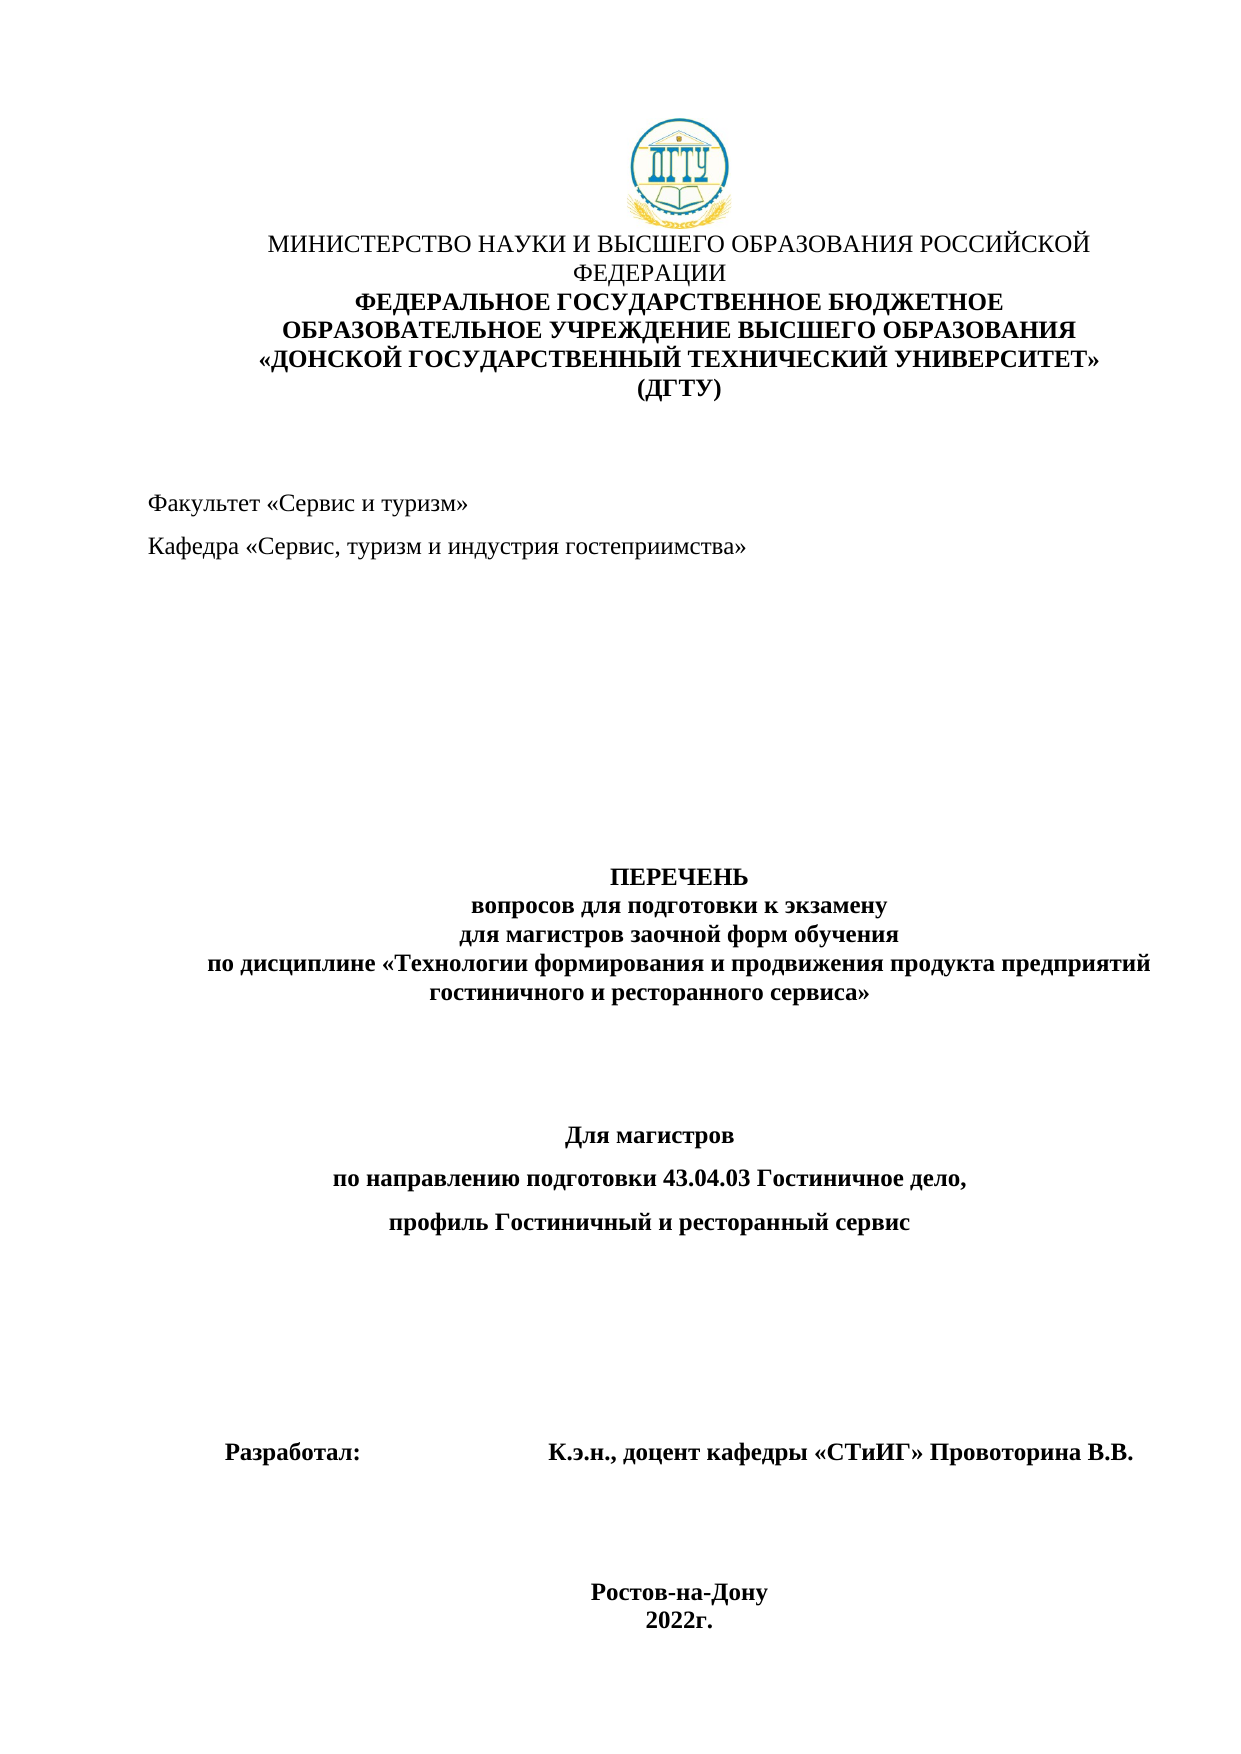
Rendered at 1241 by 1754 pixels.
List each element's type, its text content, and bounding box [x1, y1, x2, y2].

text ОБРАЗОВАТЕЛЬНОЕ УЧРЕЖДЕНИЕ ВЫСШЕГО ОБРАЗОВАНИЯ [148, 315, 1152, 344]
text Кафедра «Сервис, туризм и индустрия гостеприимства» [148, 531, 1152, 560]
text 2022г. [148, 1605, 1152, 1634]
text Для магистров [148, 1120, 1152, 1149]
text по дисциплине «Технологии формирования и продвижения продукта предприятий гостиничного и ресторанного сервиса» [148, 948, 1152, 1005]
picture [626, 118, 732, 229]
text Факультет «Сервис и туризм» [148, 488, 1152, 517]
text вопросов для подготовки к экзамену [148, 890, 1152, 919]
text Разработал: К.э.н., доцент кафедры «СТиИГ» Провоторина В.В. [148, 1437, 1152, 1465]
text Ростов-на-Дону [148, 1577, 1152, 1605]
text ФЕДЕРАЛЬНОЕ ГОСУДАРСТВЕННОЕ БЮДЖЕТНОЕ [148, 287, 1152, 315]
text МИНИСТЕРСТВО НАУКИ И ВЫСШЕГО ОБРАЗОВАНИЯ РОССИЙСКОЙ ФЕДЕРАЦИИ [148, 229, 1152, 287]
text для магистров заочной форм обучения [148, 919, 1152, 948]
text (ДГТУ) [148, 373, 1152, 402]
text по направлению подготовки 43.04.03 Гостиничное дело, [148, 1163, 1152, 1192]
text ПЕРЕЧЕНЬ [148, 862, 1152, 890]
text «ДОНСКОЙ ГОСУДАРСТВЕННЫЙ ТЕХНИЧЕСКИЙ УНИВЕРСИТЕТ» [148, 344, 1152, 373]
text профиль Гостиничный и ресторанный сервис [148, 1207, 1152, 1235]
